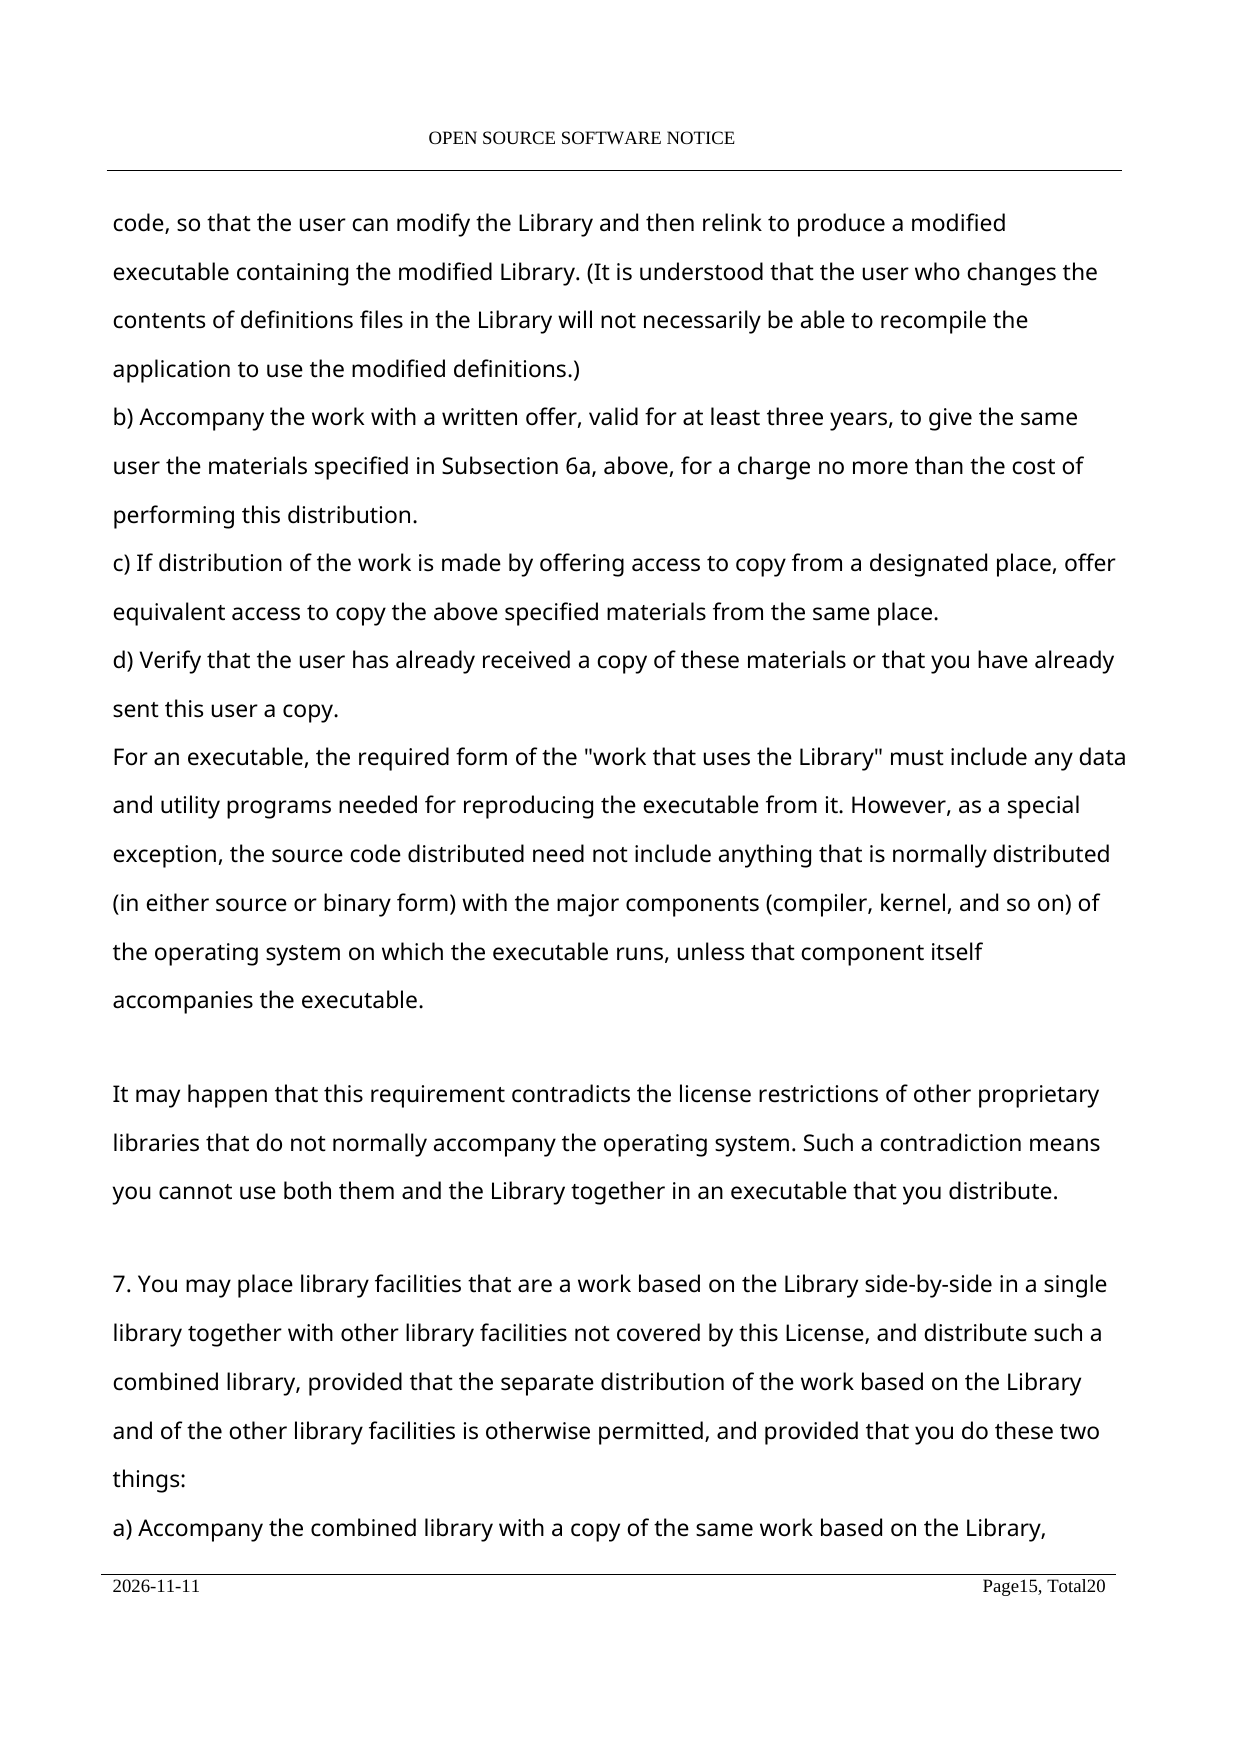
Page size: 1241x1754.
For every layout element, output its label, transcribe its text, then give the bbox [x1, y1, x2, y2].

text 7. You may place library facilities that are a work based on the Library side-by-side in a single library together with other library facilities not covered by this License, and distribute such a combined library, provided that the separate distribution of the work based on the Library and of the other library facilities is otherwise permitted, and provided that you do these two things: [112, 1268, 1128, 1495]
text c) If distribution of the work is made by offering access to copy from a designated place, offer equivalent access to copy the above specified materials from the same place. [112, 546, 1128, 628]
text For an executable, the required form of the "work that uses the Library" must include any data and utility programs needed for reproducing the executable from it. However, as a special exception, the source code distributed need not include anything that is normally distributed (in either source or binary form) with the major components (compiler, kernel, and so on) of the operating system on which the executable runs, unless that component itself accompanies the executable. [112, 740, 1128, 1016]
text It may happen that this requirement contradicts the license restrictions of other proprietary libraries that do not normally accompany the operating system. Such a contradiction means you cannot use both them and the Library together in an executable that you distribute. [112, 1077, 1128, 1207]
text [112, 1511, 1128, 1543]
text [112, 206, 1128, 385]
text b) Accompany the work with a written offer, valid for at least three years, to give the same user the materials specified in Subsection 6a, above, for a charge no more than the cost of performing this distribution. [112, 401, 1128, 531]
text d) Verify that the user has already received a copy of these materials or that you have already sent this user a copy. [112, 643, 1128, 724]
